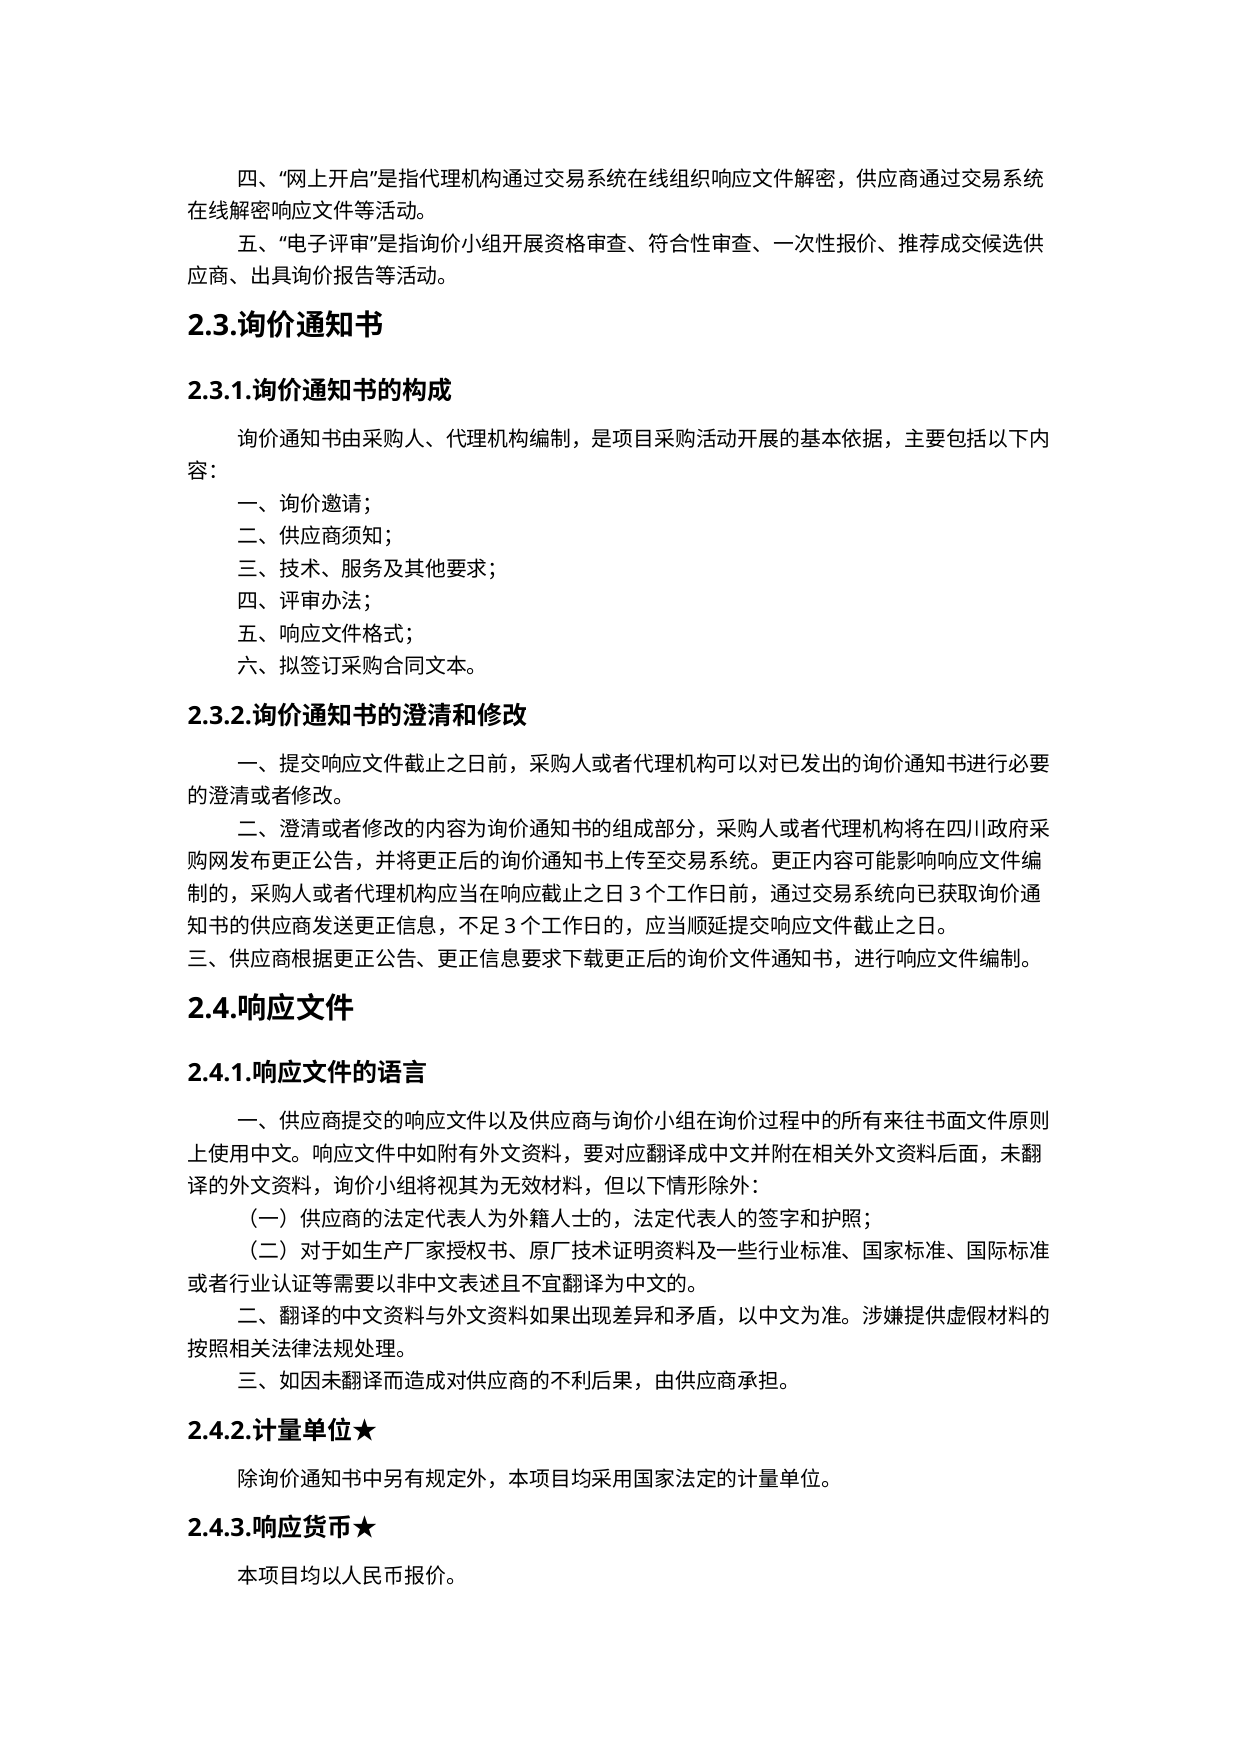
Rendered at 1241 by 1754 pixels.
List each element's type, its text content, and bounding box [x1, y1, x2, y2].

text 三、技术、服务及其他要求； [187, 552, 1053, 584]
text 二、澄清或者修改的内容为询价通知书的组成部分，采购人或者代理机构将在四川政府采购网发布更正公告，并将更正后的询价通知书上传至交易系统。更正内容可能影响响应文件编制的，采购人或者代理机构应当在响应截止之日3个工作日前，通过交易系统向已获取询价通知书的供应商发送更正信息，不足3个工作日的，应当顺延提交响应文件截止之日。 [187, 812, 1053, 942]
text 一、提交响应文件截止之日前，采购人或者代理机构可以对已发出的询价通知书进行必要的澄清或者修改。 [187, 747, 1053, 812]
text 2.4.3.响应货币★ [187, 1494, 1053, 1559]
text 六、拟签订采购合同文本。 [187, 649, 1053, 682]
text （一）供应商的法定代表人为外籍人士的，法定代表人的签字和护照； [187, 1202, 1053, 1234]
text 一、询价邀请； [187, 487, 1053, 519]
text 询价通知书由采购人、代理机构编制，是项目采购活动开展的基本依据，主要包括以下内容： [187, 422, 1053, 487]
text 三、如因未翻译而造成对供应商的不利后果，由供应商承担。 [187, 1364, 1053, 1397]
text 四、评审办法； [187, 584, 1053, 617]
text 四、“网上开启”是指代理机构通过交易系统在线组织响应文件解密，供应商通过交易系统在线解密响应文件等活动。 [187, 162, 1053, 227]
text 2.3.1.询价通知书的构成 [187, 357, 1053, 422]
text 除询价通知书中另有规定外，本项目均采用国家法定的计量单位。 [187, 1462, 1053, 1494]
text 2.4.响应文件 [187, 974, 1053, 1039]
text 2.4.2.计量单位★ [187, 1397, 1053, 1462]
text （二）对于如生产厂家授权书、原厂技术证明资料及一些行业标准、国家标准、国际标准或者行业认证等需要以非中文表述且不宜翻译为中文的。 [187, 1234, 1053, 1299]
text 五、响应文件格式； [187, 617, 1053, 649]
text 2.3.2.询价通知书的澄清和修改 [187, 682, 1053, 747]
text 本项目均以人民币报价。 [187, 1559, 1053, 1592]
text 三、供应商根据更正公告、更正信息要求下载更正后的询价文件通知书，进行响应文件编制。 [187, 942, 1053, 974]
text 2.3.询价通知书 [187, 292, 1053, 357]
text 2.4.1.响应文件的语言 [187, 1039, 1053, 1104]
text 二、供应商须知； [187, 519, 1053, 552]
text 二、翻译的中文资料与外文资料如果出现差异和矛盾，以中文为准。涉嫌提供虚假材料的按照相关法律法规处理。 [187, 1299, 1053, 1364]
text 一、供应商提交的响应文件以及供应商与询价小组在询价过程中的所有来往书面文件原则上使用中文。响应文件中如附有外文资料，要对应翻译成中文并附在相关外文资料后面，未翻译的外文资料，询价小组将视其为无效材料，但以下情形除外： [187, 1104, 1053, 1202]
text 五、“电子评审”是指询价小组开展资格审查、符合性审查、一次性报价、推荐成交候选供应商、出具询价报告等活动。 [187, 227, 1053, 292]
